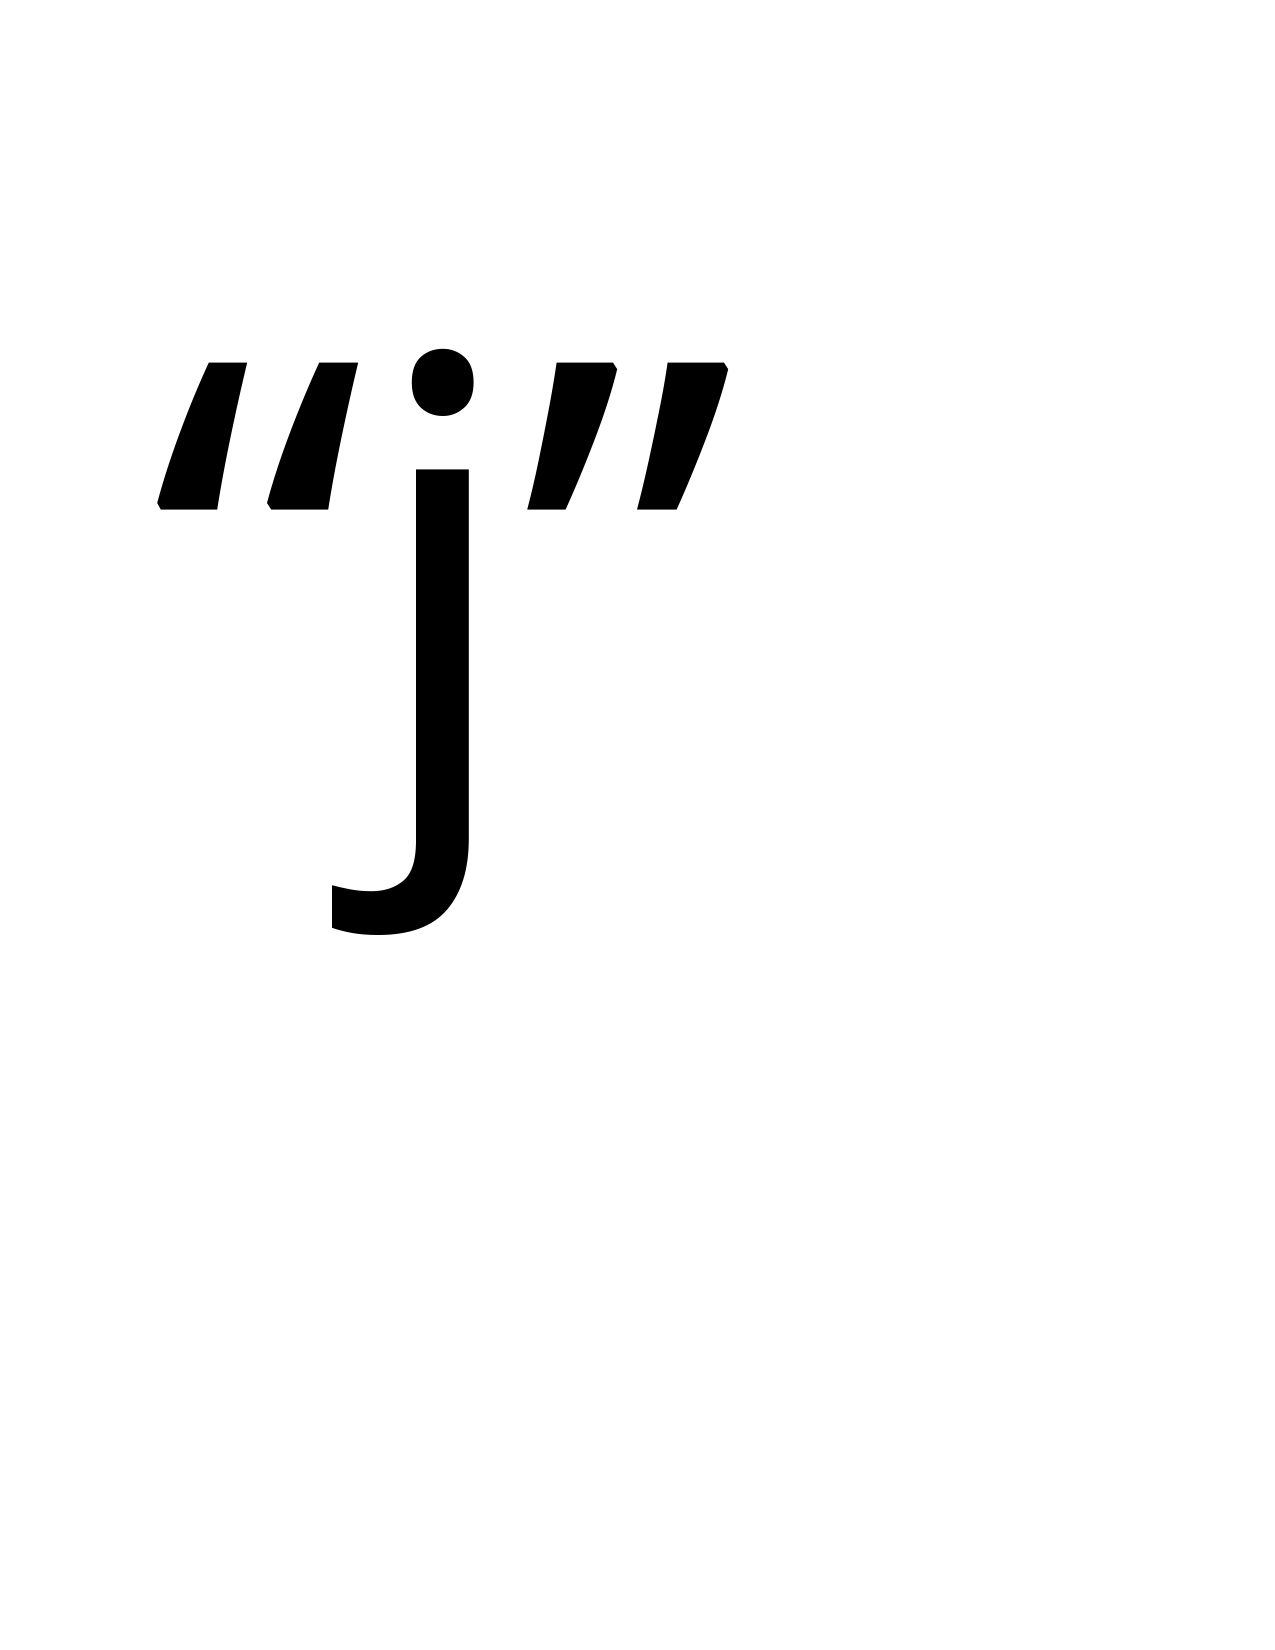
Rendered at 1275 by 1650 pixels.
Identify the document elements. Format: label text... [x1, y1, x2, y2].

text “j” [150, 150, 1125, 967]
